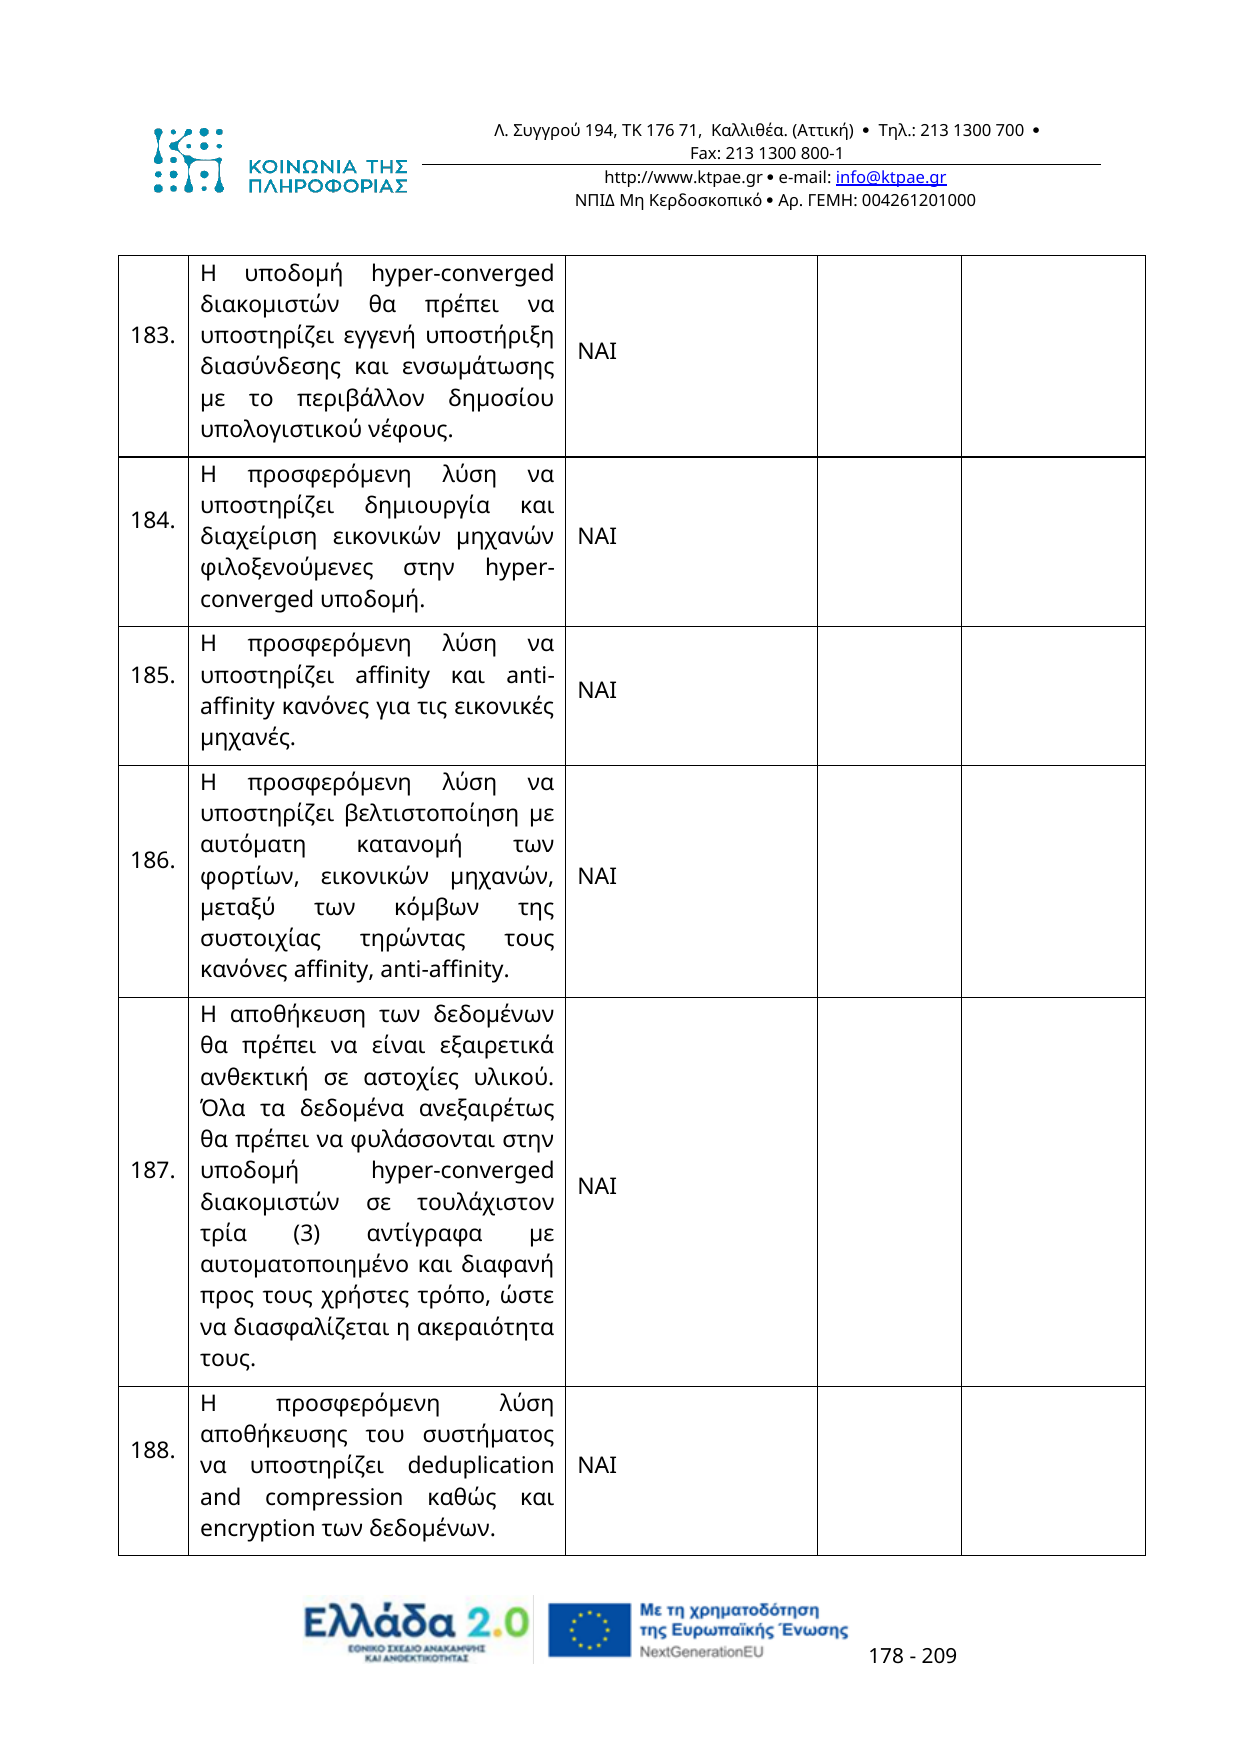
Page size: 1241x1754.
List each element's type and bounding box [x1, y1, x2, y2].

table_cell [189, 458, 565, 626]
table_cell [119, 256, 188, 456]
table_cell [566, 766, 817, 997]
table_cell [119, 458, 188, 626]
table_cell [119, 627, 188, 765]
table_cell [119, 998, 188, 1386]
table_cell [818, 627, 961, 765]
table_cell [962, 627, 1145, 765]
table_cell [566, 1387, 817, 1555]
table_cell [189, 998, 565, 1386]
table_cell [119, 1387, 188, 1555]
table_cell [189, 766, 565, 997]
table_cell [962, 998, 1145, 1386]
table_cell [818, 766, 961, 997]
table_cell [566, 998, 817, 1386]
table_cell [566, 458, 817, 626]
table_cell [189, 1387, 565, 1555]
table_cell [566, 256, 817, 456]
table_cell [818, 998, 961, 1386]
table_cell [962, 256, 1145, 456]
picture [302, 1595, 858, 1664]
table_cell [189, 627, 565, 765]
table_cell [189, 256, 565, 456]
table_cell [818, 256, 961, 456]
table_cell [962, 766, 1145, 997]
picture [140, 118, 422, 200]
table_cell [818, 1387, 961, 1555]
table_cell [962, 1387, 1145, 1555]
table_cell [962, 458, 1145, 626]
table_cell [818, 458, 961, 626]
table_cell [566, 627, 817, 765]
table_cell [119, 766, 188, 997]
